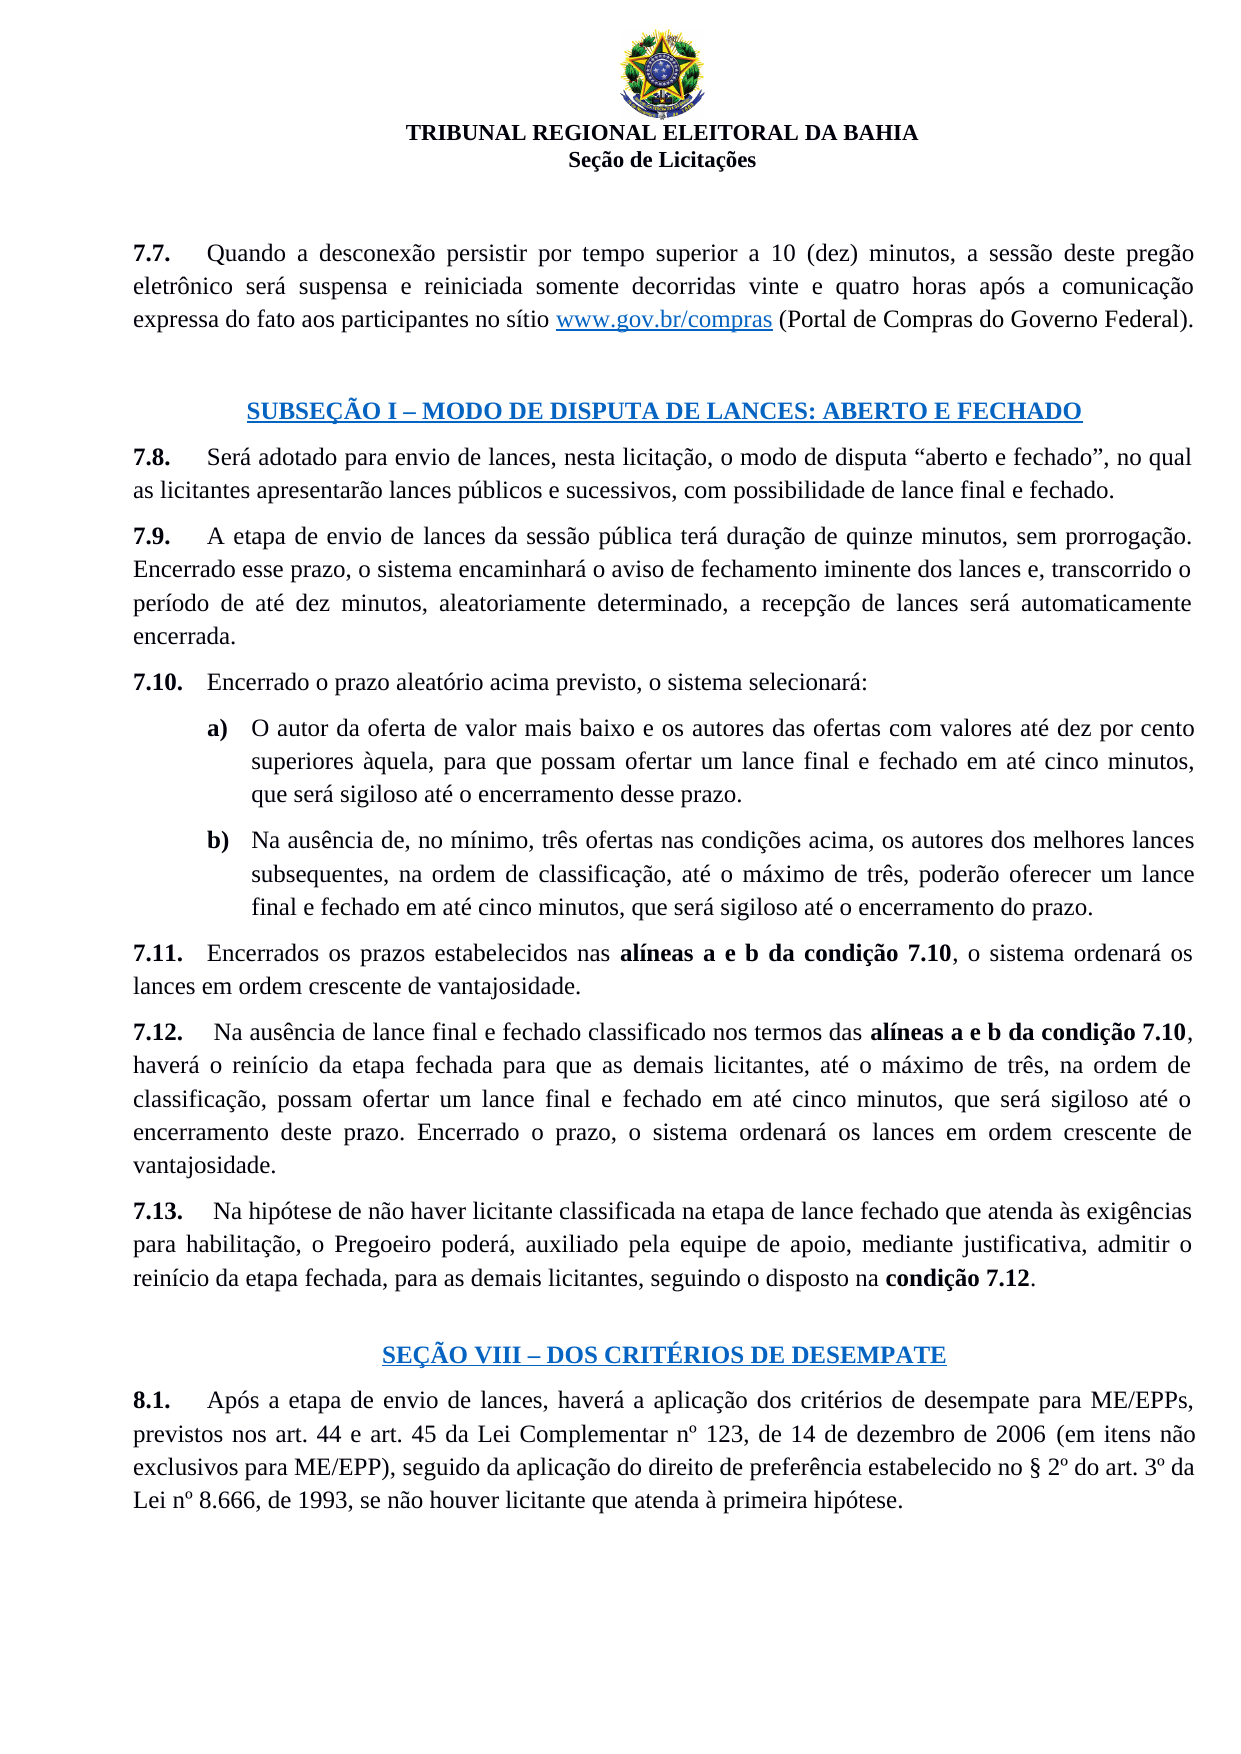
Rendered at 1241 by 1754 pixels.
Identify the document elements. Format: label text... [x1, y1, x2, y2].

list Na ausência de, no mínimo, três ofertas nas condições acima, os autores dos melhores lances subsequentes, na ordem de classificação, até o máximo de três, poderão oferecer um lance final e fechado em até cinco minutos, que será sigiloso até o encerramento do prazo. [207, 822, 1196, 922]
text 7.11. Encerrados os prazos estabelecidos nas alíneas a e b da condição 7.10, o sistema ordenará os lances em ordem crescente de vantajosidade. [133, 934, 1193, 1001]
text 7.8. Será adotado para envio de lances, nesta licitação, o modo de disputa “aberto e fechado”, no qual as licitantes apresentarão lances públicos e sucessivos, com possibilidade de lance final e fechado. [133, 439, 1193, 505]
text 7.13. Na hipótese de não haver licitante classificada na etapa de lance fechado que atenda às exigências para habilitação, o Pregoeiro poderá, auxiliado pela equipe de apoio, mediante justificativa, admitir o reinício da etapa fechada, para as demais licitantes, seguindo o disposto na condição 7.12. [133, 1193, 1193, 1293]
text 7.10. Encerrado o prazo aleatório acima previsto, o sistema selecionará: [133, 664, 1193, 697]
list O autor da oferta de valor mais baixo e os autores das ofertas com valores até dez por cento superiores àquela, para que possam ofertar um lance final e fechado em até cinco minutos, que será sigiloso até o encerramento desse prazo. [207, 709, 1196, 809]
text SEÇÃO VIII – DOS CRITÉRIOS DE DESEMPATE [133, 1336, 1196, 1370]
text 7.9. A etapa de envio de lances da sessão pública terá duração de quinze minutos, sem prorrogação. Encerrado esse prazo, o sistema encaminhará o aviso de fechamento iminente dos lances e, transcorrido o período de até dez minutos, aleatoriamente determinado, a recepção de lances será automaticamente encerrada. [133, 518, 1193, 651]
text 7.12. Na ausência de lance final e fechado classificado nos termos das alíneas a e b da condição 7.10, haverá o reinício da etapa fechada para que as demais licitantes, até o máximo de três, na ordem de classificação, possam ofertar um lance final e fechado em até cinco minutos, que será sigiloso até o encerramento deste prazo. Encerrado o prazo, o sistema ordenará os lances em ordem crescente de vantajosidade. [133, 1014, 1193, 1180]
text SUBSEÇÃO I – MODO DE DISPUTA DE LANCES: ABERTO E FECHADO [133, 393, 1196, 426]
text 7.7. Quando a desconexão persistir por tempo superior a 10 (dez) minutos, a sessão deste pregão eletrônico será suspensa e reiniciada somente decorridas vinte e quatro horas após a comunicação expressa do fato aos participantes no sítio www.gov.br/compras (Portal de Compras do Governo Federal). [133, 234, 1196, 334]
text 8.1. Após a etapa de envio de lances, haverá a aplicação dos critérios de desempate para ME/EPPs, previstos nos art. 44 e art. 45 da Lei Complementar nº 123, de 14 de dezembro de 2006 (em itens não exclusivos para ME/EPP), seguido da aplicação do direito de preferência estabelecido no § 2º do art. 3º da Lei nº 8.666, de 1993, se não houver licitante que atenda à primeira hipótese. [133, 1382, 1196, 1516]
